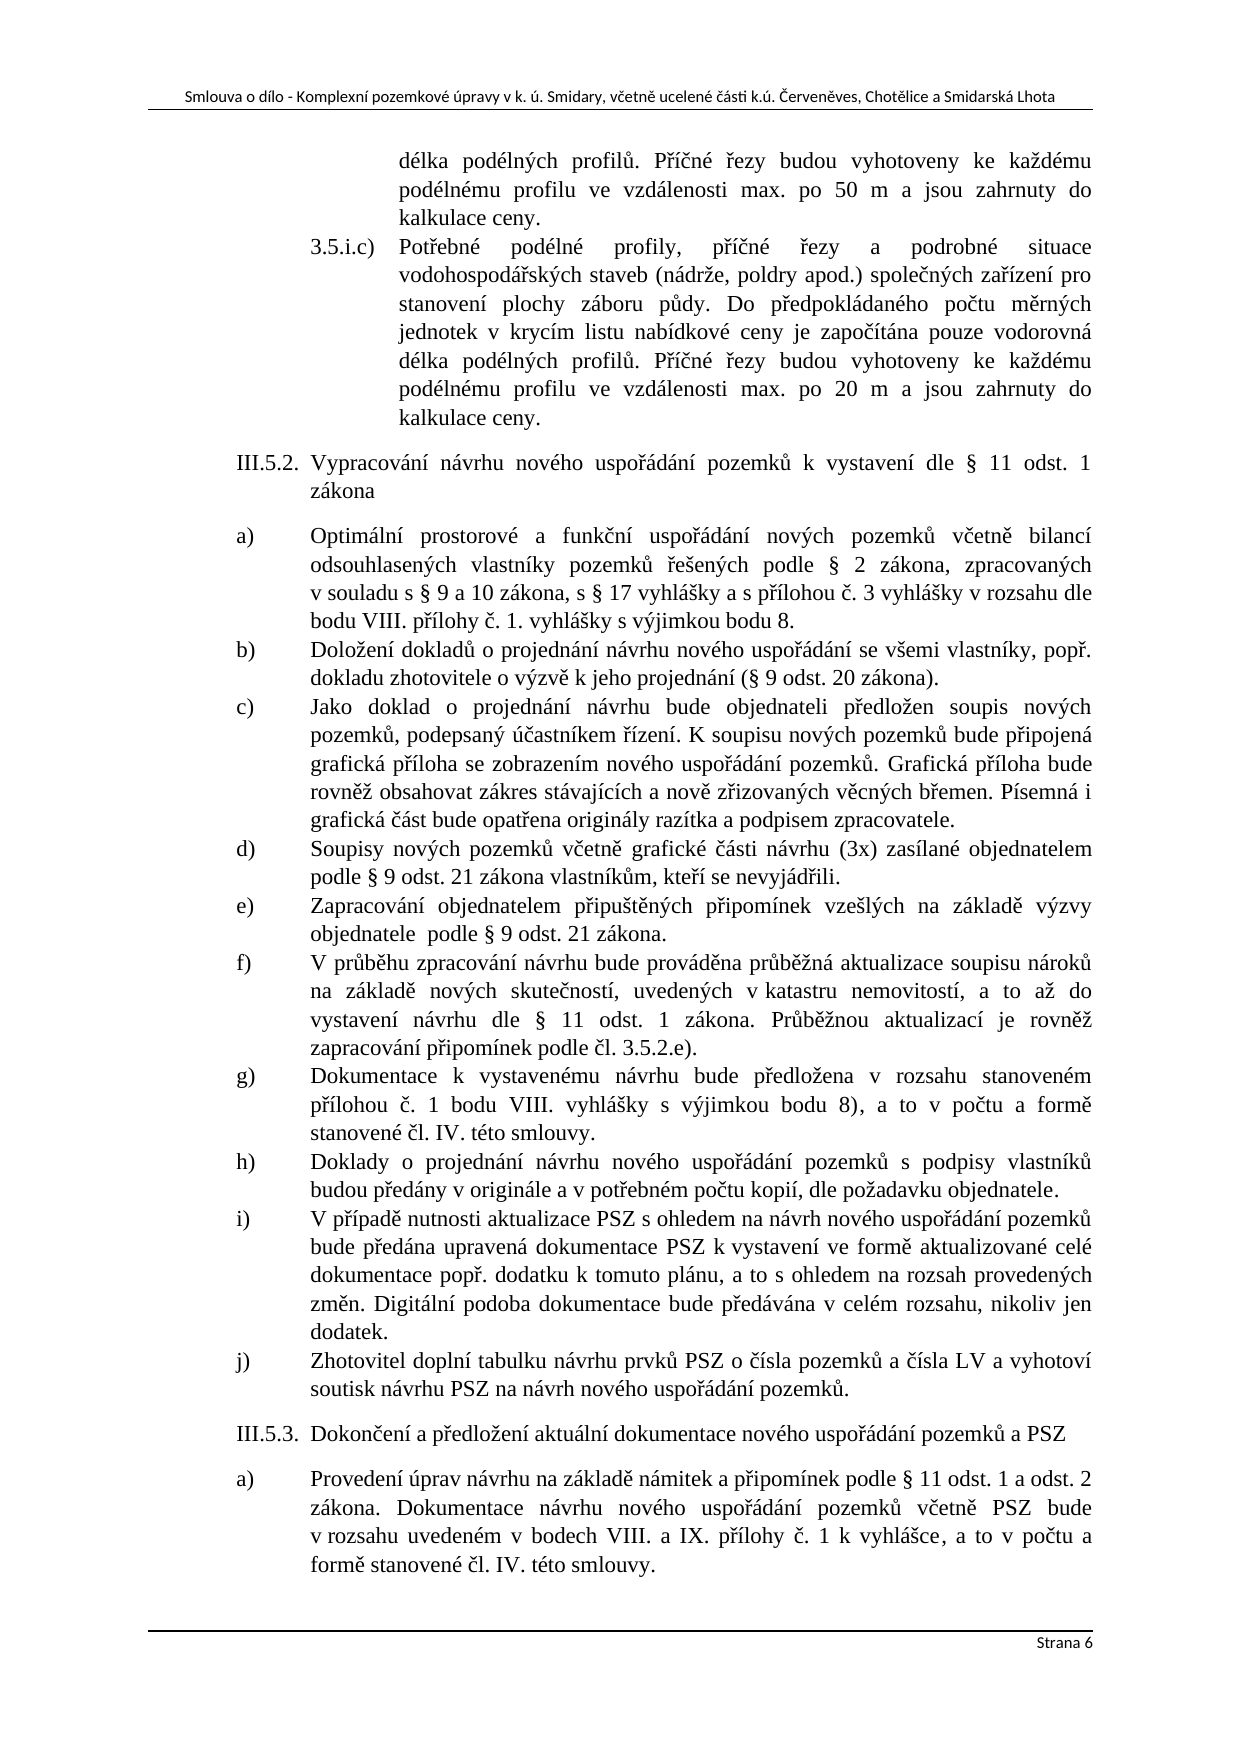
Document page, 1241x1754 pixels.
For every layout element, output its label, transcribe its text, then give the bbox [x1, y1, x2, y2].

text Doložení dokladů o projednání návrhu nového uspořádání se všemi vlastníky, popř. dokladu zhotovitele o výzvě k jeho projednání (§ 9 odst. 20 zákona). [236, 636, 1093, 691]
text Zhotovitel doplní tabulku návrhu prvků PSZ o čísla pozemků a čísla LV a vyhotoví soutisk návrhu PSZ na návrh nového uspořádání pozemků. [236, 1347, 1093, 1402]
text Jako doklad o projednání návrhu bude objednateli předložen soupis nových pozemků, podepsaný účastníkem řízení. K soupisu nových pozemků bude připojená grafická příloha se zobrazením nového uspořádání pozemků. Grafická příloha bude rovněž obsahovat zákres stávajících a nově zřizovaných věcných břemen. Písemná i grafická část bude opatřena originály razítka a podpisem zpracovatele. [236, 693, 1093, 833]
text Vypracování návrhu nového uspořádání pozemků k vystavení dle § 11 odst. 1 zákona [236, 449, 1093, 503]
text V průběhu zpracování návrhu bude prováděna průběžná aktualizace soupisu nároků na základě nových skutečností, uvedených v katastru nemovitostí, a to až do vystavení návrhu dle § 11 odst. 1 zákona. Průběžnou aktualizací je rovněž zapracování připomínek podle čl. 3.5.2.e). [236, 949, 1093, 1060]
list 3.5.i.c) Potřebné podélné profily, příčné řezy a podrobné situace vodohospodářských staveb (nádrže, poldry apod.) společných zařízení pro stanovení plochy záboru půdy. Do předpokládaného počtu měrných jednotek v krycím listu nabídkové ceny je započítána pouze vodorovná délka podélných profilů. Příčné řezy budou vyhotoveny ke každému podélnému profilu ve vzdálenosti max. po 20 m a jsou zahrnuty do kalkulace ceny. [310, 233, 1093, 430]
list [310, 148, 1093, 231]
text Doklady o projednání návrhu nového uspořádání pozemků s podpisy vlastníků budou předány v originále a v potřebném počtu kopií, dle požadavku objednatele. [236, 1148, 1093, 1203]
text Optimální prostorové a funkční uspořádání nových pozemků včetně bilancí odsouhlasených vlastníky pozemků řešených podle § 2 zákona, zpracovaných v souladu s § 9 a 10 zákona, s § 17 vyhlášky a s přílohou č. 3 vyhlášky v rozsahu dle bodu VIII. přílohy č. 1. vyhlášky s výjimkou bodu 8. [236, 522, 1093, 634]
text Dokumentace k vystavenému návrhu bude předložena v rozsahu stanoveném přílohou č. 1 bodu VIII. vyhlášky s výjimkou bodu 8), a to v počtu a formě stanovené čl. IV. této smlouvy. [236, 1062, 1093, 1146]
text V případě nutnosti aktualizace PSZ s ohledem na návrh nového uspořádání pozemků bude předána upravená dokumentace PSZ k vystavení ve formě aktualizované celé dokumentace popř. dodatku k tomuto plánu, a to s ohledem na rozsah provedených změn. Digitální podoba dokumentace bude předávána v celém rozsahu, nikoliv jen dodatek. [236, 1205, 1093, 1345]
text Soupisy nových pozemků včetně grafické části návrhu (3x) zasílané objednatelem podle § 9 odst. 21 zákona vlastníkům, kteří se nevyjádřili. [236, 835, 1093, 890]
text Provedení úprav návrhu na základě námitek a připomínek podle § 11 odst. 1 a odst. 2 zákona. Dokumentace návrhu nového uspořádání pozemků včetně PSZ bude v rozsahu uvedeném v bodech VIII. a IX. přílohy č. 1 k vyhlášce, a to v počtu a formě stanovené čl. IV. této smlouvy. [236, 1466, 1093, 1577]
text Zapracování objednatelem připuštěných připomínek vzešlých na základě výzvy objednatele podle § 9 odst. 21 zákona. [236, 892, 1093, 947]
text Dokončení a předložení aktuální dokumentace nového uspořádání pozemků a PSZ [236, 1420, 1093, 1447]
